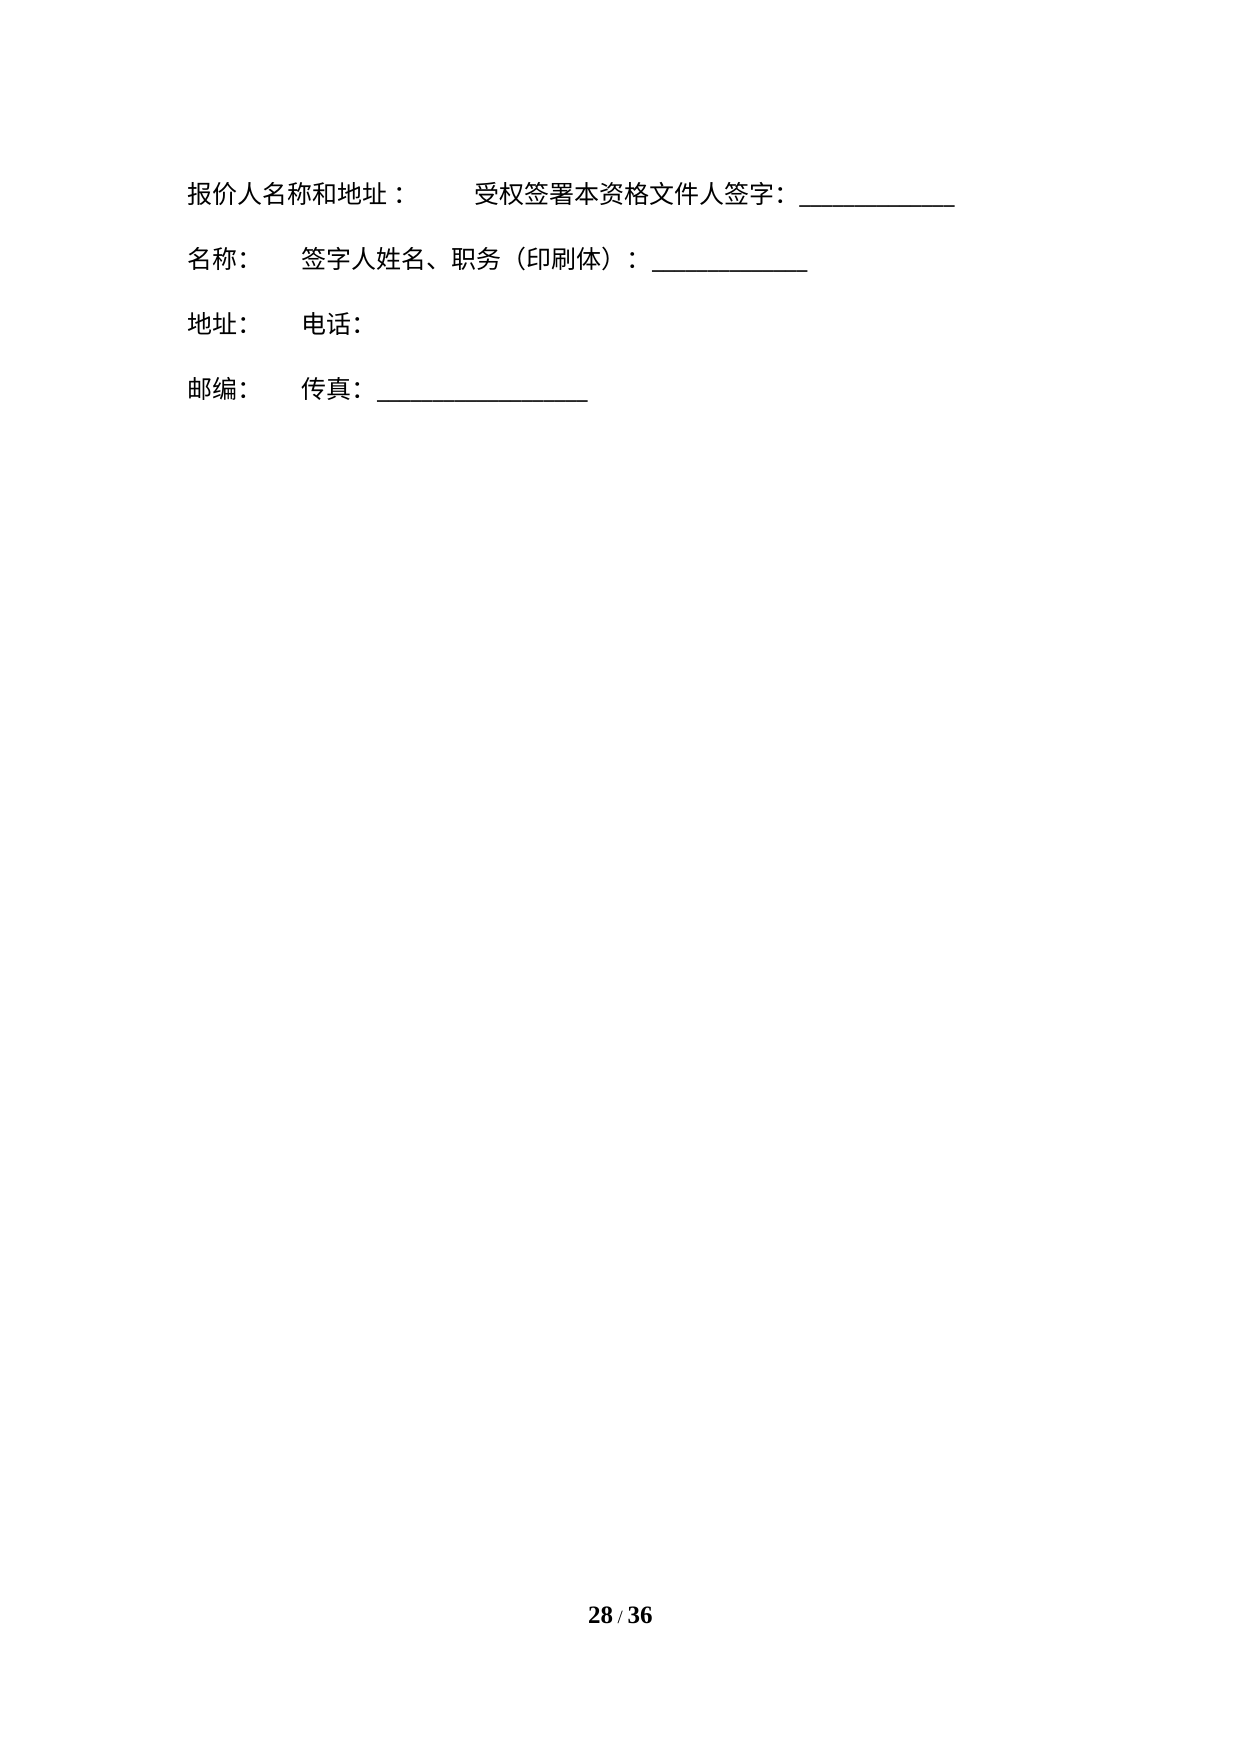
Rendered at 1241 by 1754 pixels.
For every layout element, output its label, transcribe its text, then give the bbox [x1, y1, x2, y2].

text 报价人名称和地址 ： 受权签署本资格文件人签字：______________ [187, 160, 1053, 225]
text 地址： 电话： [187, 290, 1053, 355]
text 名称： 签字人姓名、职务（印刷体）：______________ [187, 225, 1053, 290]
text 邮编： 传真：___________________ [187, 355, 1053, 420]
